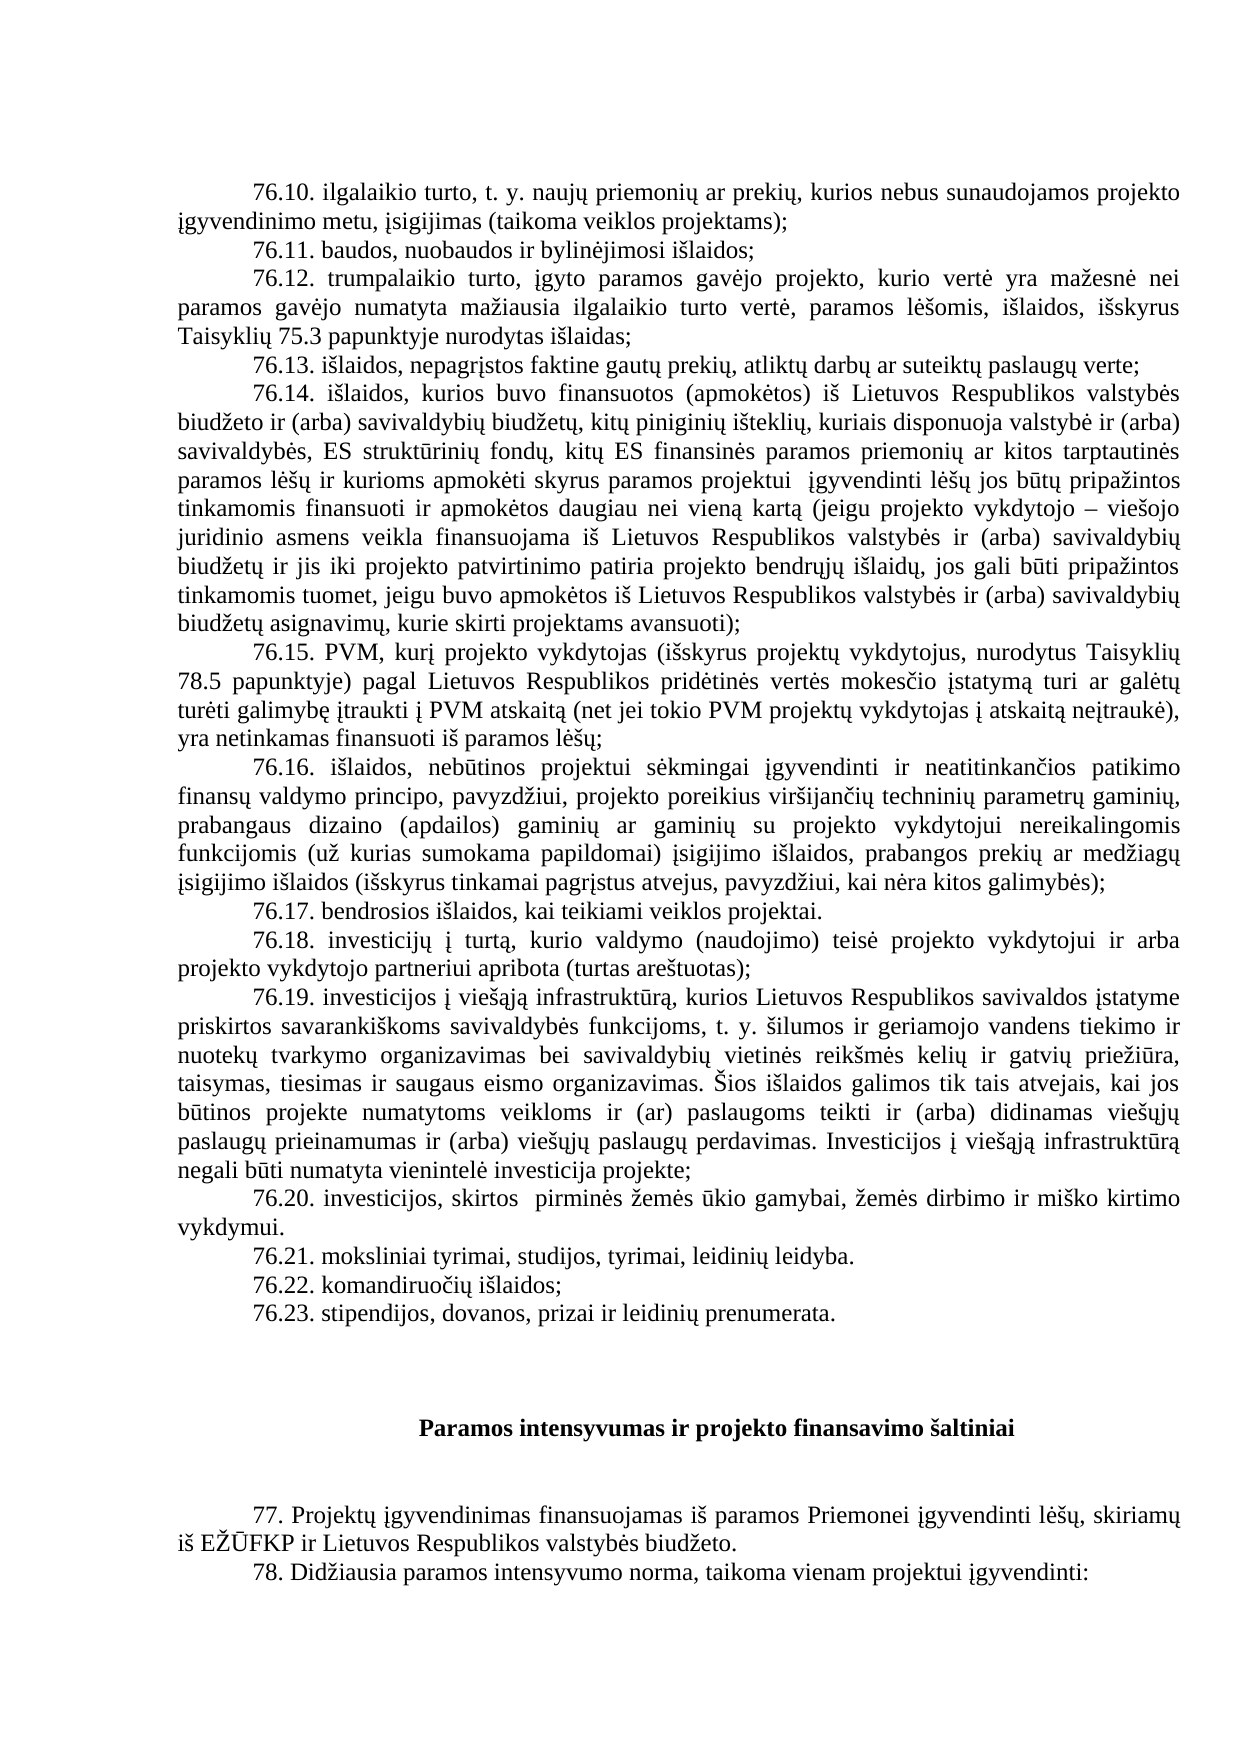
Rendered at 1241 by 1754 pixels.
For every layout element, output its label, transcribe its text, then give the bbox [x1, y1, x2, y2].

text 76.22. komandiruočių išlaidos; [177, 1270, 1181, 1298]
text 76.19. investicijos į viešąją infrastruktūrą, kurios Lietuvos Respublikos savivaldos įstatyme priskirtos savarankiškoms savivaldybės funkcijoms, t. y. šilumos ir geriamojo vandens tiekimo ir nuotekų tvarkymo organizavimas bei savivaldybių vietinės reikšmės kelių ir gatvių priežiūra, taisymas, tiesimas ir saugaus eismo organizavimas. Šios išlaidos galimos tik tais atvejais, kai jos būtinos projekte numatytoms veikloms ir (ar) paslaugoms teikti ir (arba) didinamas viešųjų paslaugų prieinamumas ir (arba) viešųjų paslaugų perdavimas. Investicijos į viešąją infrastruktūrą negali būti numatyta vienintelė investicija projekte; [177, 982, 1181, 1183]
text 76.14. išlaidos, kurios buvo finansuotos (apmokėtos) iš Lietuvos Respublikos valstybės biudžeto ir (arba) savivaldybių biudžetų, kitų piniginių išteklių, kuriais disponuoja valstybė ir (arba) savivaldybės, ES struktūrinių fondų, kitų ES finansinės paramos priemonių ar kitos tarptautinės paramos lėšų ir kurioms apmokėti skyrus paramos projektui įgyvendinti lėšų jos būtų pripažintos tinkamomis finansuoti ir apmokėtos daugiau nei vieną kartą (jeigu projekto vykdytojo – viešojo juridinio asmens veikla finansuojama iš Lietuvos Respublikos valstybės ir (arba) savivaldybių biudžetų ir jis iki projekto patvirtinimo patiria projekto bendrųjų išlaidų, jos gali būti pripažintos tinkamomis tuomet, jeigu buvo apmokėtos iš Lietuvos Respublikos valstybės ir (arba) savivaldybių biudžetų asignavimų, kurie skirti projektams avansuoti); [177, 378, 1181, 637]
text 76.21. moksliniai tyrimai, studijos, tyrimai, leidinių leidyba. [177, 1241, 1181, 1270]
text 76.11. baudos, nuobaudos ir bylinėjimosi išlaidos; [177, 235, 1181, 263]
text 76.18. investicijų į turtą, kurio valdymo (naudojimo) teisė projekto vykdytojui ir arba projekto vykdytojo partneriui apribota (turtas areštuotas); [177, 925, 1181, 982]
text 78. Didžiausia paramos intensyvumo norma, taikoma vienam projektui įgyvendinti: [177, 1557, 1181, 1586]
text 76.12. trumpalaikio turto, įgyto paramos gavėjo projekto, kurio vertė yra mažesnė nei paramos gavėjo numatyta mažiausia ilgalaikio turto vertė, paramos lėšomis, išlaidos, išskyrus Taisyklių 75.3 papunktyje nurodytas išlaidas; [177, 263, 1181, 350]
text 76.10. ilgalaikio turto, t. y. naujų priemonių ar prekių, kurios nebus sunaudojamos projekto įgyvendinimo metu, įsigijimas (taikoma veiklos projektams); [177, 177, 1181, 235]
text 76.16. išlaidos, nebūtinos projektui sėkmingai įgyvendinti ir neatitinkančios patikimo finansų valdymo principo, pavyzdžiui, projekto poreikius viršijančių techninių parametrų gaminių, prabangaus dizaino (apdailos) gaminių ar gaminių su projekto vykdytojui nereikalingomis funkcijomis (už kurias sumokama papildomai) įsigijimo išlaidos, prabangos prekių ar medžiagų įsigijimo išlaidos (išskyrus tinkamai pagrįstus atvejus, pavyzdžiui, kai nėra kitos galimybės); [177, 752, 1181, 896]
text 76.20. investicijos, skirtos pirminės žemės ūkio gamybai, žemės dirbimo ir miško kirtimo vykdymui. [177, 1183, 1181, 1241]
text 76.17. bendrosios išlaidos, kai teikiami veiklos projektai. [177, 896, 1181, 925]
text Paramos intensyvumas ir projekto finansavimo šaltiniai [177, 1413, 1181, 1442]
text 77. Projektų įgyvendinimas finansuojamas iš paramos Priemonei įgyvendinti lėšų, skiriamų iš EŽŪFKP ir Lietuvos Respublikos valstybės biudžeto. [177, 1500, 1181, 1557]
text 76.15. PVM, kurį projekto vykdytojas (išskyrus projektų vykdytojus, nurodytus Taisyklių 78.5 papunktyje) pagal Lietuvos Respublikos pridėtinės vertės mokesčio įstatymą turi ar galėtų turėti galimybę įtraukti į PVM atskaitą (net jei tokio PVM projektų vykdytojas į atskaitą neįtraukė), yra netinkamas finansuoti iš paramos lėšų; [177, 637, 1181, 752]
text 76.23. stipendijos, dovanos, prizai ir leidinių prenumerata. [177, 1298, 1181, 1327]
text 76.13. išlaidos, nepagrįstos faktine gautų prekių, atliktų darbų ar suteiktų paslaugų verte; [177, 350, 1181, 378]
